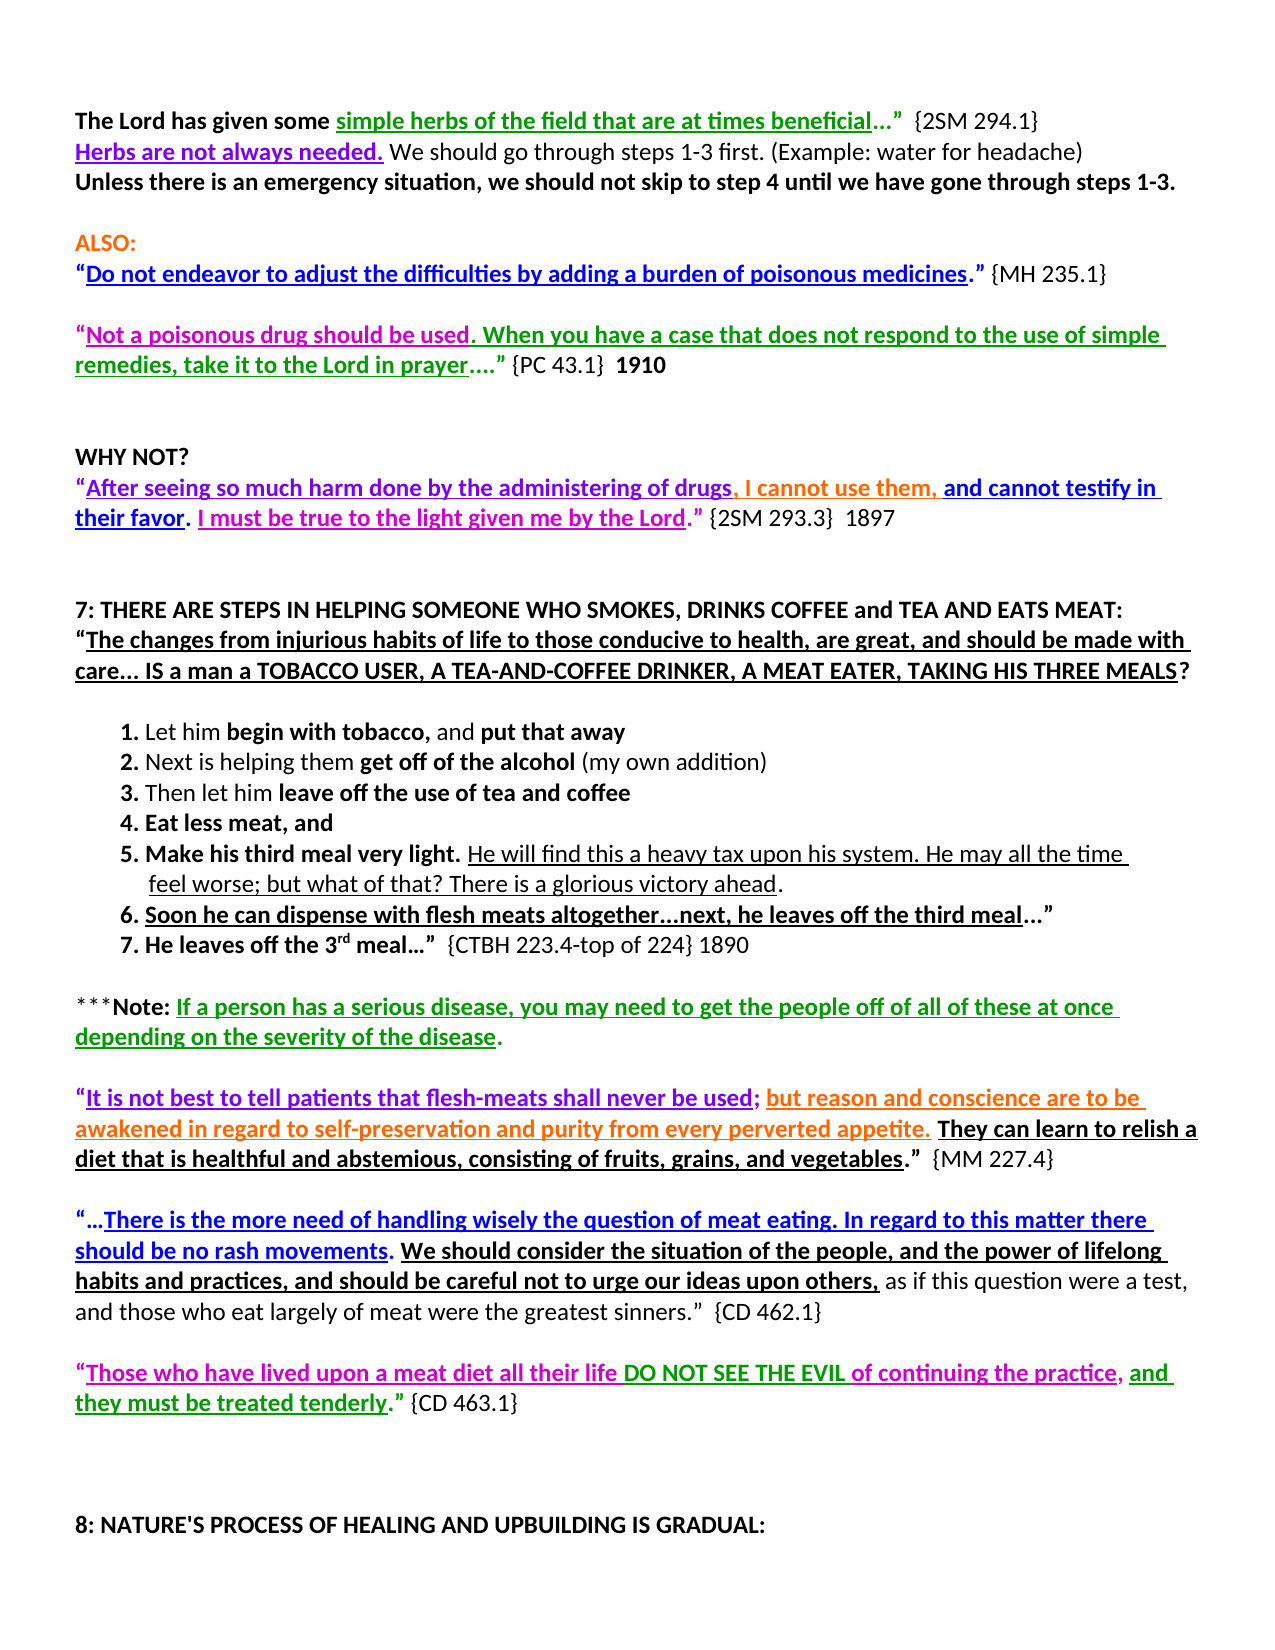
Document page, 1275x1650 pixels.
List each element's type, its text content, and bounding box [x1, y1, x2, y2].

text “It is not best to tell patients that flesh-meats shall never be used; but reason and conscience are to be awakened in regard to self-preservation and purity from every perverted appetite. They can learn to relish a diet that is healthful and abstemious, consisting of fruits, grains, and vegetables.” {MM 227.4} [75, 1082, 1200, 1174]
text 3. Then let him leave off the use of tea and coffee [120, 777, 1200, 807]
text feel worse; but what of that? There is a glorious victory ahead. [120, 868, 1200, 899]
text Herbs are not always needed. We should go through steps 1-3 first. (Example: water for headache) [75, 136, 1200, 167]
text WHY NOT? [75, 441, 1200, 472]
text Unless there is an emergency situation, we should not skip to step 4 until we have gone through steps 1-3. [75, 167, 1200, 197]
text “Not a poisonous drug should be used. When you have a case that does not respond to the use of simple remedies, take it to the Lord in prayer....” {PC 43.1} 1910 [75, 319, 1200, 380]
text “…There is the more need of handling wisely the question of meat eating. In regard to this matter there should be no rash movements. We should consider the situation of the people, and the power of lifelong habits and practices, and should be careful not to urge our ideas upon others, as if this question were a test, and those who eat largely of meat were the greatest sinners.” {CD 462.1} [75, 1204, 1200, 1326]
text 7. He leaves off the 3rd meal…” {CTBH 223.4-top of 224} 1890 [120, 929, 1200, 960]
text “The changes from injurious habits of life to those conducive to health, are great, and should be made with care... IS a man a TOBACCO USER, A TEA-AND-COFFEE DRINKER, A MEAT EATER, TAKING HIS THREE MEALS? [75, 624, 1200, 685]
text “Those who have lived upon a meat diet all their life DO NOT SEE THE EVIL of continuing the practice, and they must be treated tenderly.” {CD 463.1} [75, 1357, 1200, 1418]
text 4. Eat less meat, and [120, 807, 1200, 838]
text 5. Make his third meal very light. He will find this a heavy tax upon his system. He may all the time [120, 838, 1200, 868]
text 1. Let him begin with tobacco, and put that away [120, 716, 1200, 746]
text The Lord has given some simple herbs of the field that are at times beneficial...” {2SM 294.1} [75, 106, 1200, 136]
text “Do not endeavor to adjust the difficulties by adding a burden of poisonous medicines.” {MH 235.1} [75, 258, 1200, 289]
text 7: THERE ARE STEPS IN HELPING SOMEONE WHO SMOKES, DRINKS COFFEE and TEA AND EATS MEAT: [75, 594, 1200, 624]
text “After seeing so much harm done by the administering of drugs, I cannot use them, and cannot testify in their favor. I must be true to the light given me by the Lord.” {2SM 293.3} 1897 [75, 472, 1200, 533]
text ALSO: [75, 228, 1200, 258]
text 8: NATURE'S PROCESS OF HEALING AND UPBUILDING IS GRADUAL: [75, 1509, 1200, 1540]
text 2. Next is helping them get off of the alcohol (my own addition) [120, 746, 1200, 777]
text ***Note: If a person has a serious disease, you may need to get the people off of all of these at once depending on the severity of the disease. [75, 991, 1200, 1052]
text 6. Soon he can dispense with flesh meats altogether...next, he leaves off the third meal...” [120, 899, 1200, 929]
